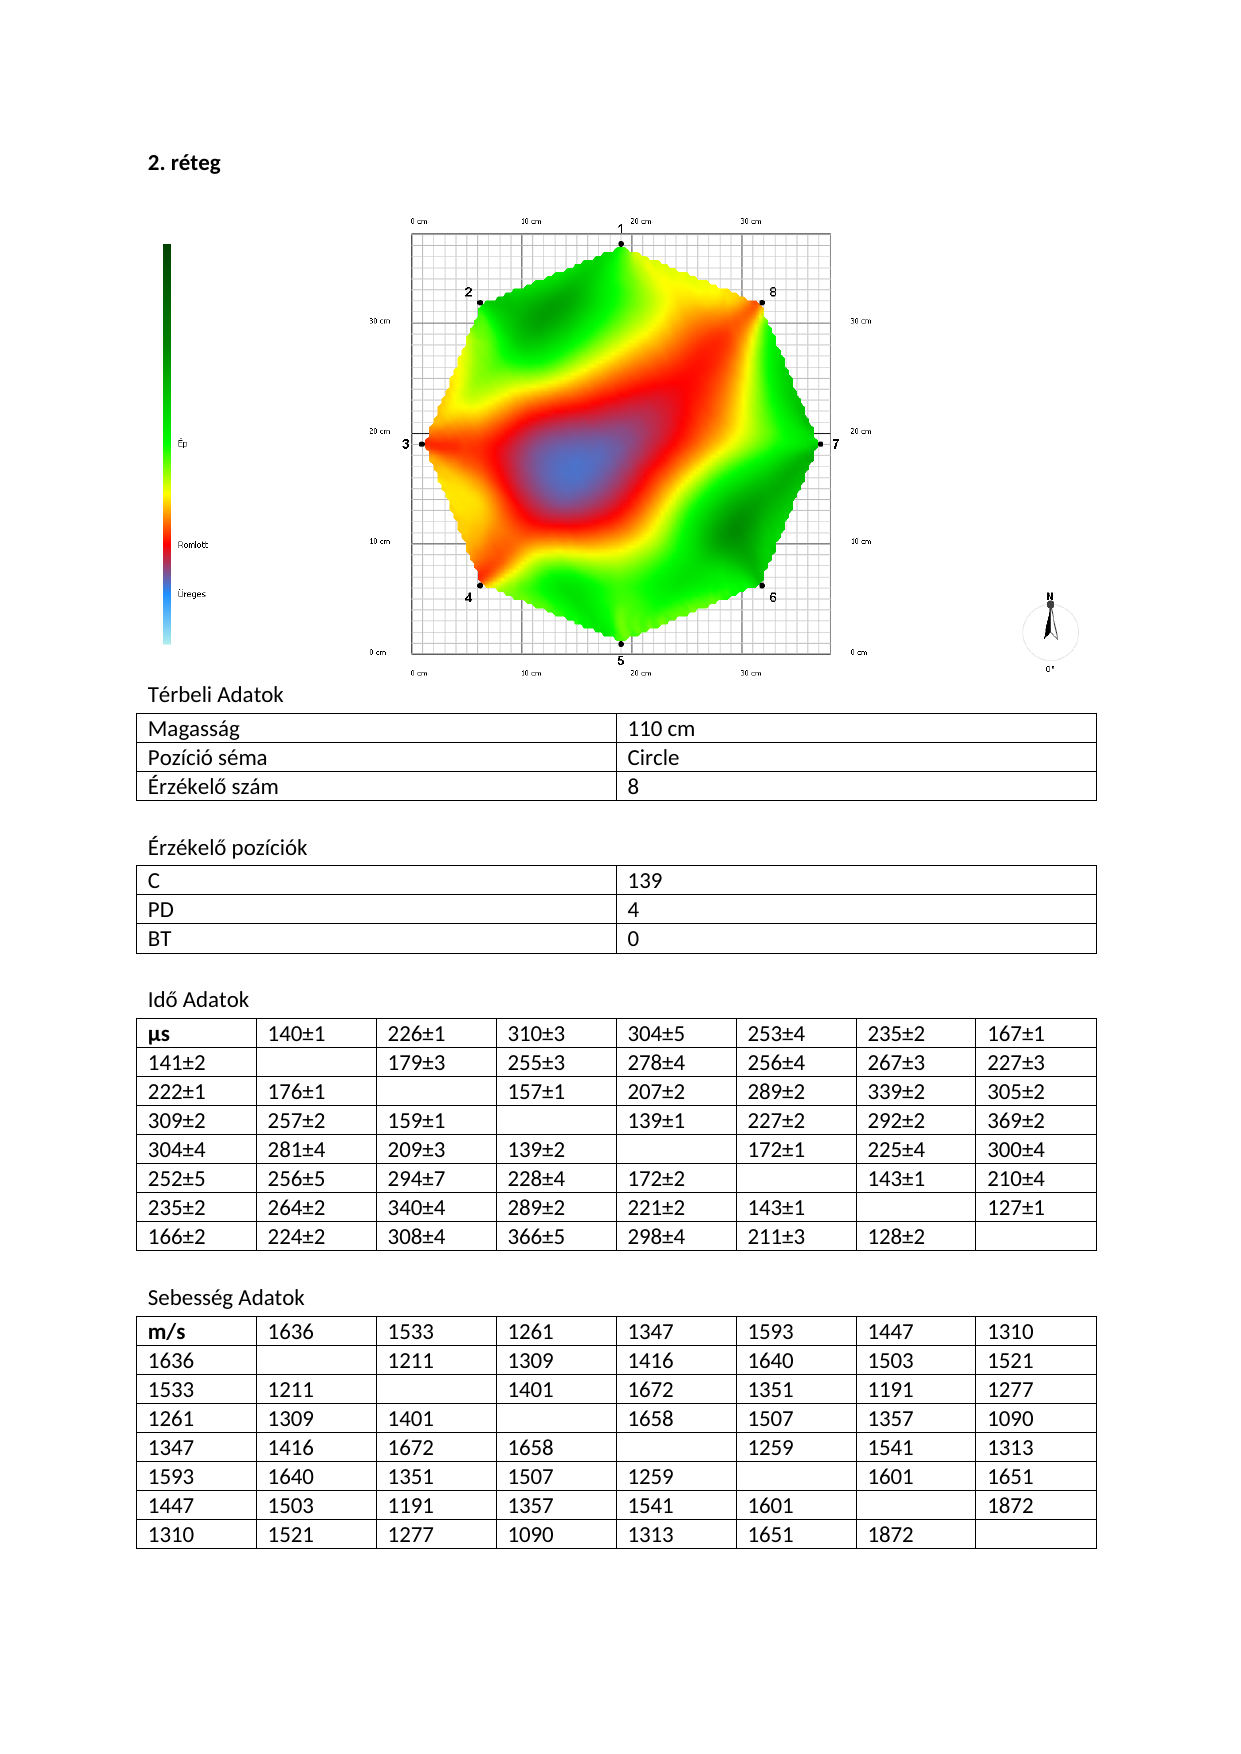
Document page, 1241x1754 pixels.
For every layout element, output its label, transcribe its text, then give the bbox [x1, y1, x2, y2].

table_cell [617, 1433, 736, 1461]
table_header 140±1 [257, 1019, 376, 1047]
table_cell 222±1 [137, 1077, 256, 1105]
table_cell 298±4 [617, 1222, 736, 1250]
table_cell [257, 1346, 376, 1374]
table_cell 1872 [857, 1520, 975, 1548]
table_cell 1401 [497, 1375, 616, 1403]
table_cell [377, 1375, 496, 1403]
table_cell 1090 [976, 1404, 1096, 1432]
table_cell 1601 [737, 1491, 856, 1519]
table_cell 4 [617, 895, 1096, 923]
table_cell 264±2 [257, 1193, 376, 1221]
table_cell 267±3 [857, 1048, 975, 1076]
table_cell 1309 [257, 1404, 376, 1432]
table_cell 340±4 [377, 1193, 496, 1221]
table_cell 1090 [497, 1520, 616, 1548]
table_header 304±5 [617, 1019, 736, 1047]
table_header 253±4 [737, 1019, 856, 1047]
table_cell 235±2 [137, 1193, 256, 1221]
picture [147, 213, 1093, 676]
table_cell [857, 1491, 975, 1519]
table_header 1447 [857, 1317, 975, 1345]
table_cell BT [137, 924, 616, 952]
table_cell 207±2 [617, 1077, 736, 1105]
table_cell 1347 [137, 1433, 256, 1461]
table_cell 1309 [497, 1346, 616, 1374]
table_cell 1636 [137, 1346, 256, 1374]
table_cell 339±2 [857, 1077, 975, 1105]
table_header 235±2 [857, 1019, 975, 1047]
table_cell 289±2 [497, 1193, 616, 1221]
table_cell 139±1 [617, 1106, 736, 1134]
table_cell 1658 [497, 1433, 616, 1461]
table_cell [497, 1106, 616, 1134]
table_header 1593 [737, 1317, 856, 1345]
table_cell 1313 [617, 1520, 736, 1548]
table_cell 143±1 [737, 1193, 856, 1221]
table_header C [137, 866, 616, 894]
table_cell 1351 [377, 1462, 496, 1490]
table_cell [857, 1193, 975, 1221]
table_cell 1351 [737, 1375, 856, 1403]
table_cell 1601 [857, 1462, 975, 1490]
table_cell 1261 [137, 1404, 256, 1432]
table_cell 308±4 [377, 1222, 496, 1250]
table_cell 221±2 [617, 1193, 736, 1221]
table_cell [257, 1048, 376, 1076]
table_cell 1533 [137, 1375, 256, 1403]
table_cell 176±1 [257, 1077, 376, 1105]
table_header 167±1 [976, 1019, 1096, 1047]
table_cell 139±2 [497, 1135, 616, 1163]
table_cell 224±2 [257, 1222, 376, 1250]
table_cell 127±1 [976, 1193, 1096, 1221]
table_cell 278±4 [617, 1048, 736, 1076]
table_header 226±1 [377, 1019, 496, 1047]
table_cell 256±4 [737, 1048, 856, 1076]
table_cell [617, 1135, 736, 1163]
table_cell 1191 [857, 1375, 975, 1403]
table_cell 255±3 [497, 1048, 616, 1076]
table_cell 294±7 [377, 1164, 496, 1192]
table_cell [737, 1164, 856, 1192]
table_cell 257±2 [257, 1106, 376, 1134]
table_cell 1447 [137, 1491, 256, 1519]
text Idő Adatok [148, 986, 1093, 1014]
table_header µs [137, 1019, 256, 1047]
table_header 110 cm [617, 714, 1096, 742]
table_cell 210±4 [976, 1164, 1096, 1192]
table_cell 1401 [377, 1404, 496, 1432]
table_cell 172±1 [737, 1135, 856, 1163]
table_cell 1277 [976, 1375, 1096, 1403]
table_cell 1416 [257, 1433, 376, 1461]
table_cell 1211 [257, 1375, 376, 1403]
table_cell 1211 [377, 1346, 496, 1374]
table_cell 1658 [617, 1404, 736, 1432]
table_cell 159±1 [377, 1106, 496, 1134]
table_cell 289±2 [737, 1077, 856, 1105]
table_cell 1191 [377, 1491, 496, 1519]
table_cell 1310 [137, 1520, 256, 1548]
table_cell 1640 [257, 1462, 376, 1490]
table_header 1261 [497, 1317, 616, 1345]
table_cell 305±2 [976, 1077, 1096, 1105]
table_cell 1277 [377, 1520, 496, 1548]
table_header 1533 [377, 1317, 496, 1345]
table_cell 1541 [617, 1491, 736, 1519]
table_cell 1313 [976, 1433, 1096, 1461]
table_cell 141±2 [137, 1048, 256, 1076]
table_cell 1507 [737, 1404, 856, 1432]
table_header Magasság [137, 714, 616, 742]
table_cell 166±2 [137, 1222, 256, 1250]
table_cell 225±4 [857, 1135, 975, 1163]
table_cell 1357 [857, 1404, 975, 1432]
table_cell 304±4 [137, 1135, 256, 1163]
table_cell 1651 [737, 1520, 856, 1548]
text Érzékelő pozíciók [148, 833, 1093, 861]
table_cell 1651 [976, 1462, 1096, 1490]
table_cell PD [137, 895, 616, 923]
table_cell 1259 [737, 1433, 856, 1461]
table_header 139 [617, 866, 1096, 894]
table_header m/s [137, 1317, 256, 1345]
table_cell 256±5 [257, 1164, 376, 1192]
text Sebesség Adatok [148, 1283, 1093, 1312]
table_header 1347 [617, 1317, 736, 1345]
table_cell 1503 [257, 1491, 376, 1519]
table_cell 228±4 [497, 1164, 616, 1192]
table_cell 252±5 [137, 1164, 256, 1192]
table_header 1636 [257, 1317, 376, 1345]
table_cell 1521 [257, 1520, 376, 1548]
table_cell 1640 [737, 1346, 856, 1374]
table_cell 309±2 [137, 1106, 256, 1134]
table_cell 1503 [857, 1346, 975, 1374]
table_cell 1416 [617, 1346, 736, 1374]
table_cell 1357 [497, 1491, 616, 1519]
table_cell 281±4 [257, 1135, 376, 1163]
table_cell [976, 1520, 1096, 1548]
table_cell 1872 [976, 1491, 1096, 1519]
table_cell 227±2 [737, 1106, 856, 1134]
table_cell 128±2 [857, 1222, 975, 1250]
table_cell 366±5 [497, 1222, 616, 1250]
text Térbeli Adatok [148, 680, 1093, 708]
table_cell 1541 [857, 1433, 975, 1461]
table_cell 157±1 [497, 1077, 616, 1105]
table_cell [377, 1077, 496, 1105]
table_cell [976, 1222, 1096, 1250]
table_cell 209±3 [377, 1135, 496, 1163]
table_cell 8 [617, 772, 1096, 800]
text 2. réteg [148, 148, 1093, 176]
table_cell 172±2 [617, 1164, 736, 1192]
table_cell [737, 1462, 856, 1490]
table_header 310±3 [497, 1019, 616, 1047]
table_cell 1672 [377, 1433, 496, 1461]
table_cell 211±3 [737, 1222, 856, 1250]
table_cell Circle [617, 743, 1096, 771]
table_cell 300±4 [976, 1135, 1096, 1163]
table_cell 0 [617, 924, 1096, 952]
table_header 1310 [976, 1317, 1096, 1345]
table_cell 1672 [617, 1375, 736, 1403]
table_cell 292±2 [857, 1106, 975, 1134]
table_cell Pozíció séma [137, 743, 616, 771]
table_cell 179±3 [377, 1048, 496, 1076]
table_cell 369±2 [976, 1106, 1096, 1134]
table_cell [497, 1404, 616, 1432]
table_cell 143±1 [857, 1164, 975, 1192]
table_cell 227±3 [976, 1048, 1096, 1076]
table_cell 1507 [497, 1462, 616, 1490]
table_cell Érzékelő szám [137, 772, 616, 800]
table_cell 1521 [976, 1346, 1096, 1374]
table_cell 1259 [617, 1462, 736, 1490]
table_cell 1593 [137, 1462, 256, 1490]
